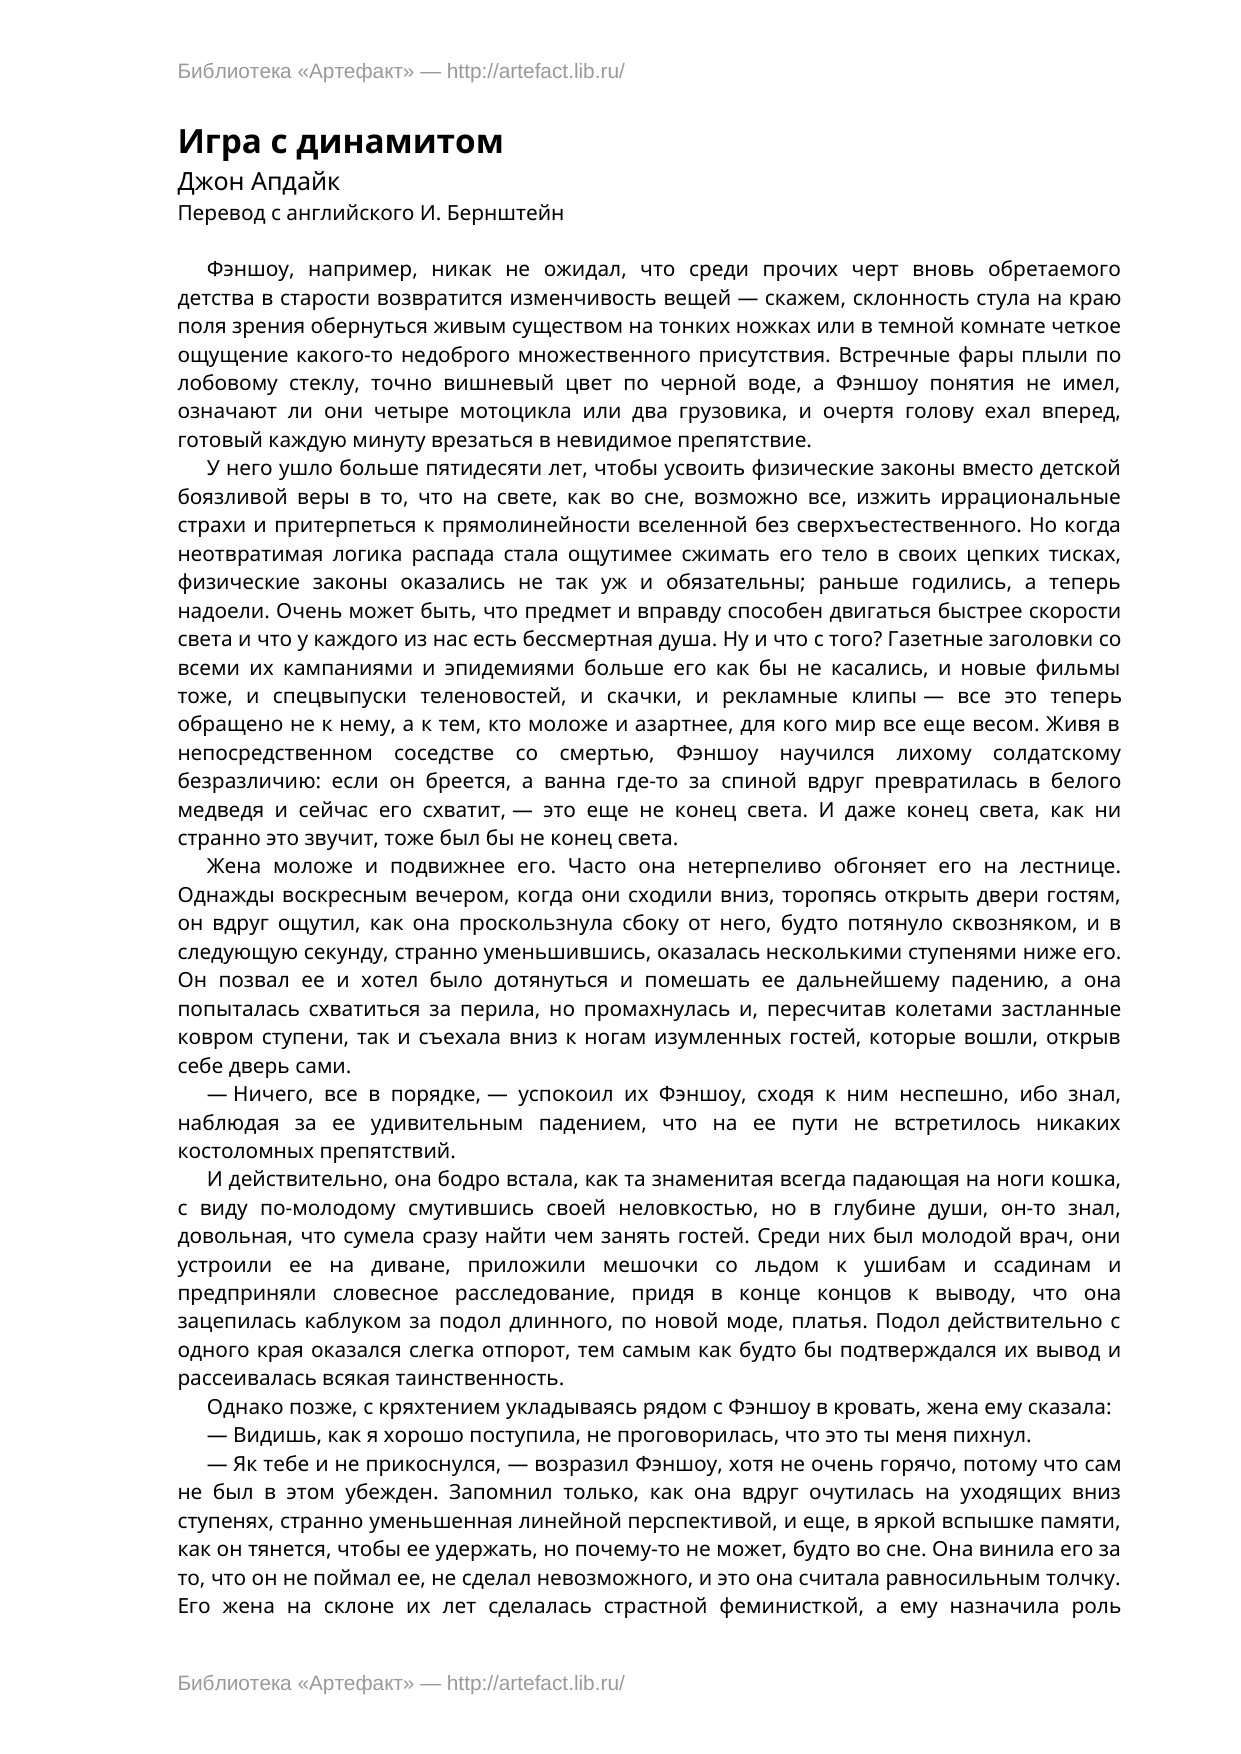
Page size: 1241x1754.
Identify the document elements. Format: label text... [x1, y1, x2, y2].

text Фэншоу, например, никак не ожидал, что среди прочих черт вновь обретаемого детства в старости возвратится изменчивость вещей — скажем, склонность стула на краю поля зрения обернуться живым существом на тонких ножках или в темной комнате четкое ощущение какого-то недоброго множественного присутствия. Встречные фары плыли по лобовому стеклу, точно вишневый цвет по черной воде, а Фэншоу понятия не имел, означают ли они четыре мотоцикла или два грузовика, и очертя голову ехал вперед, готовый каждую минуту врезаться в невидимое препятствие. [177, 254, 1122, 453]
text — Видишь, как я хорошо поступила, не проговорилась, что это ты меня пихнул. [177, 1420, 1122, 1449]
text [177, 1449, 1122, 1619]
subtitle Джон Апдайк [177, 163, 1122, 198]
subtitle Игра с динамитом [177, 118, 1122, 163]
text И действительно, она бодро встала, как та знаменитая всегда падающая на ноги кошка, с виду по-молодому смутившись своей неловкостью, но в глубине души, он-то знал, довольная, что сумела сразу найти чем занять гостей. Среди них был молодой врач, они устроили ее на диване, приложили мешочки со льдом к ушибам и ссадинам и предприняли словесное расследование, придя в конце концов к выводу, что она зацепилась каблуком за подол длинного, по новой моде, платья. Подол действительно с одного края оказался слегка отпорот, тем самым как будто бы подтверждался их вывод и рассеивалась всякая таинственность. [177, 1164, 1122, 1392]
text У него ушло больше пятидесяти лет, чтобы усвоить физические законы вместо детской боязливой веры в то, что на свете, как во сне, возможно все, изжить иррациональные страхи и притерпеться к прямолинейности вселенной без сверхъестественного. Но когда неотвратимая логика распада стала ощутимее сжимать его тело в своих цепких тисках, физические законы оказались не так уж и обязательны; раньше годились, а теперь надоели. Очень может быть, что предмет и вправду способен двигаться быстрее скорости света и что у каждого из нас есть бессмертная душа. Ну и что с того? Газетные заголовки со всеми их кампаниями и эпидемиями больше его как бы не касались, и новые фильмы тоже, и спецвыпуски теленовостей, и скачки, и рекламные клипы — все это теперь обращено не к нему, а к тем, кто моложе и азартнее, для кого мир все еще весом. Живя в непосредственном соседстве со смертью, Фэншоу научился лихому солдатскому безразличию: если он бреется, а ванна где-то за спиной вдруг превратилась в белого медведя и сейчас его схватит, — это еще не конец света. И даже конец света, как ни странно это звучит, тоже был бы не конец света. [177, 453, 1122, 852]
text — Ничего, все в порядке, — успокоил их Фэншоу, сходя к ним неспешно, ибо знал, наблюдая за ее удивительным падением, что на ее пути не встретилось никаких костоломных препятствий. [177, 1079, 1122, 1164]
text Однако позже, с кряхтением укладываясь рядом с Фэншоу в кровать, жена ему сказала: [177, 1392, 1122, 1420]
text Перевод с английского И. Бернштейн [177, 198, 1122, 226]
text Жена моложе и подвижнее его. Часто она нетерпеливо обгоняет его на лестнице. Однажды воскресным вечером, когда они сходили вниз, торопясь открыть двери гостям, он вдруг ощутил, как она проскользнула сбоку от него, будто потянуло сквозняком, и в следующую секунду, странно уменьшившись, оказалась несколькими ступенями ниже его. Он позвал ее и хотел было дотянуться и помешать ее дальнейшему падению, а она попыталась схватиться за перила, но промахнулась и, пересчитав колетами застланные ковром ступени, так и съехала вниз к ногам изумленных гостей, которые вошли, открыв себе дверь сами. [177, 852, 1122, 1079]
